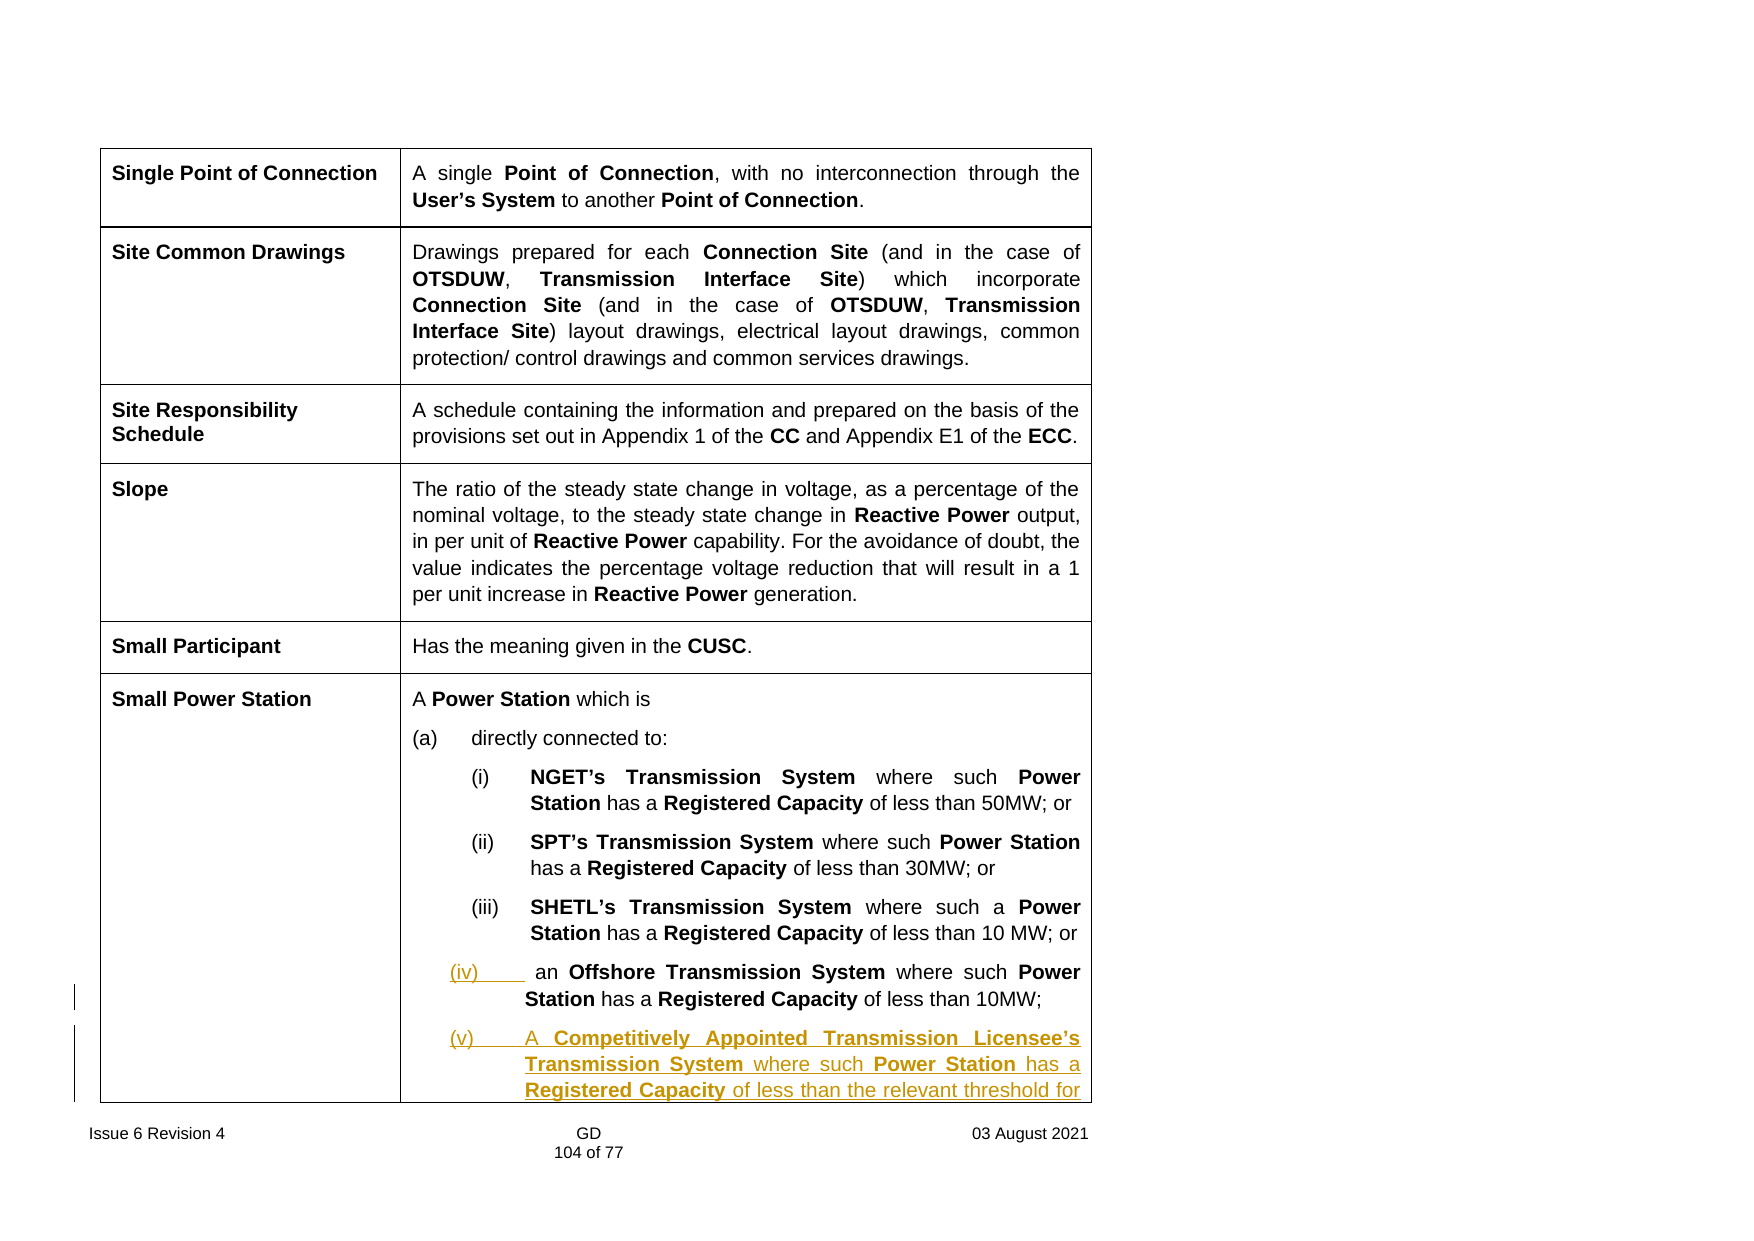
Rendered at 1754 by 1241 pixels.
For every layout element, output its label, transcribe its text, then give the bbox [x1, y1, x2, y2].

table_cell Site Common Drawings [101, 228, 400, 384]
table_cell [401, 674, 1091, 1102]
table_cell Small Power Station [101, 674, 400, 1102]
table_cell Small Participant [101, 622, 400, 673]
table_cell Single Point of Connection [101, 149, 400, 226]
table_cell Drawings prepared for each Connection Site (and in the case of OTSDUW, Transmission Interface Site) which incorporate Connection Site (and in the case of OTSDUW, Transmission Interface Site) layout drawings, electrical layout drawings, common protection/ control drawings and common services drawings. [401, 228, 1091, 384]
table_cell A schedule containing the information and prepared on the basis of the provisions set out in Appendix 1 of the CC and Appendix E1 of the ECC. [401, 385, 1091, 463]
table_cell Slope [101, 464, 400, 621]
table_cell The ratio of the steady state change in voltage, as a percentage of the nominal voltage, to the steady state change in Reactive Power output, in per unit of Reactive Power capability. For the avoidance of doubt, the value indicates the percentage voltage reduction that will result in a 1 per unit increase in Reactive Power generation. [401, 464, 1091, 621]
table_cell Has the meaning given in the CUSC. [401, 622, 1091, 673]
table_cell A single Point of Connection, with no interconnection through the User’s System to another Point of Connection. [401, 149, 1091, 226]
table_cell Site Responsibility Schedule [101, 385, 400, 463]
